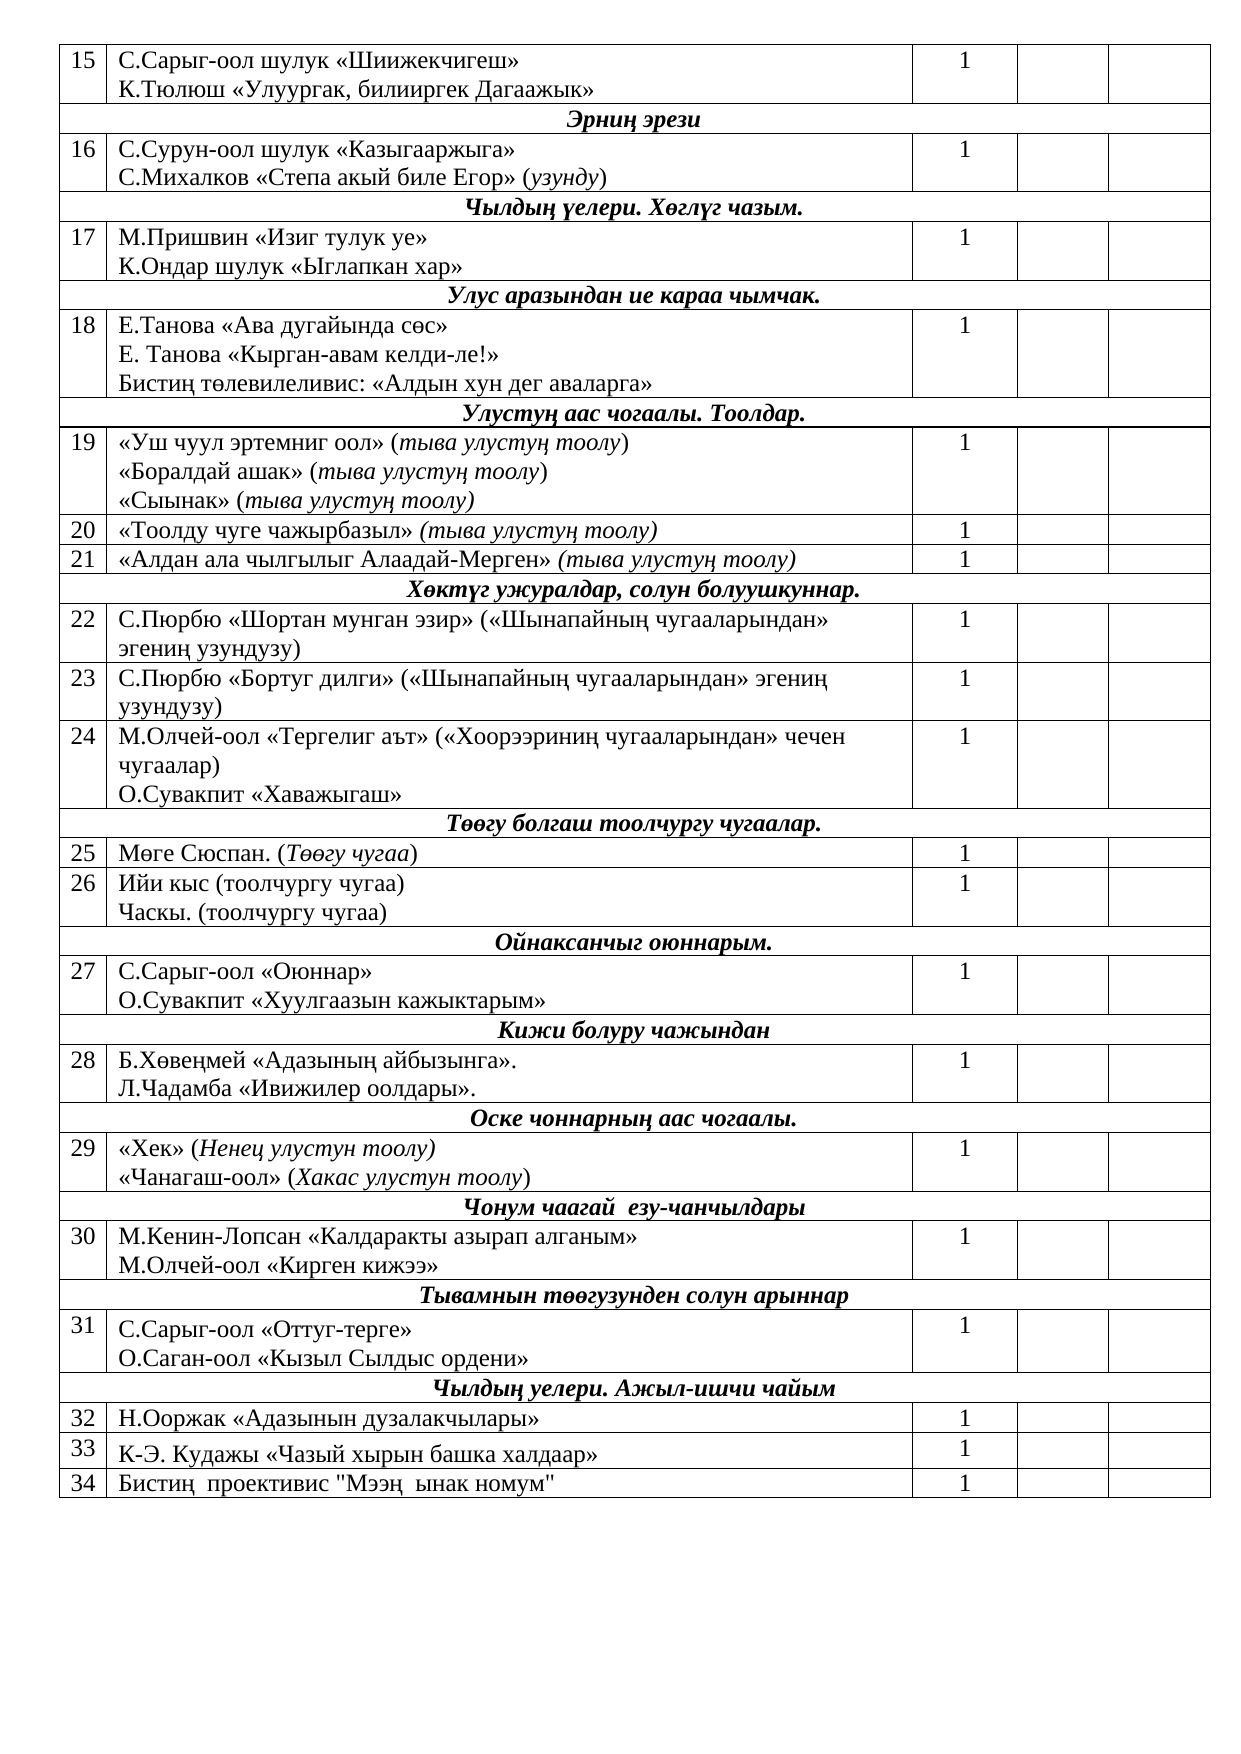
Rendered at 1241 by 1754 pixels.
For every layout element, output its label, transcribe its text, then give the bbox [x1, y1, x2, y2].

table_cell [1109, 1403, 1210, 1432]
table_cell 1 [913, 1045, 1017, 1102]
table_cell 27 [60, 956, 106, 1014]
table_cell 1 [913, 1133, 1017, 1191]
table_cell 16 [60, 134, 106, 191]
table_cell 25 [60, 838, 106, 867]
table_cell [1018, 868, 1108, 926]
table_cell [1109, 1433, 1210, 1467]
table_cell «Хек» (Ненец улустун тоолу) «Чанагаш-оол» (Хакас улустун тоолу) [107, 1133, 912, 1191]
table_cell 1 [913, 134, 1017, 191]
table_cell 18 [60, 310, 106, 397]
table_cell [1109, 1310, 1210, 1372]
table_cell [1018, 134, 1108, 191]
table_cell М.Пришвин «Изиг тулук уе» К.Ондар шулук «Ыглапкан хар» [107, 222, 912, 279]
table_cell [1109, 1133, 1210, 1191]
table_cell [1109, 428, 1210, 514]
table_cell [1018, 1221, 1108, 1279]
table_cell С.Сарыг-оол шулук «Шиижекчигеш» К.Тюлюш «Улуургак, билииргек Дагаажык» [107, 45, 912, 103]
table_cell 1 [913, 545, 1017, 573]
table_cell [1109, 868, 1210, 926]
table_cell [1109, 721, 1210, 807]
table_cell Улустуң аас чогаалы. Тоолдар. [60, 398, 1210, 426]
table_cell [1018, 428, 1108, 514]
table_cell [1018, 1133, 1108, 1191]
table_cell Чылдың үелери. Хөглүг чазым. [60, 192, 1210, 221]
table_cell Е.Танова «Ава дугайында сөс» Е. Танова «Кырган-авам келди-ле!» Бистиң төлевилеливис: «Алдын хун дег аваларга» [107, 310, 912, 397]
table_cell 1 [913, 222, 1017, 279]
table_cell Улус аразындан ие караа чымчак. [60, 281, 1210, 309]
table_cell [1109, 604, 1210, 662]
table_cell [1018, 604, 1108, 662]
table_cell 1 [913, 1469, 1017, 1497]
table_cell [1018, 1045, 1108, 1102]
table_cell [1109, 134, 1210, 191]
table_cell 28 [60, 1045, 106, 1102]
table_cell [1109, 222, 1210, 279]
table_cell 32 [60, 1403, 106, 1432]
table_cell 1 [913, 838, 1017, 867]
table_cell Н.Ооржак «Адазынын дузалакчылары» [107, 1403, 912, 1432]
table_cell [1018, 721, 1108, 807]
table_cell 21 [60, 545, 106, 573]
table_cell [1018, 45, 1108, 103]
table_cell «Уш чуул эртемниг оол» (тыва улустуң тоолу) «Боралдай ашак» (тыва улустуң тоолу) «Сыынак» (тыва улустуң тоолу) [107, 428, 912, 514]
table_cell [1018, 310, 1108, 397]
table_cell 1 [913, 1403, 1017, 1432]
table_cell К-Э. Кудажы «Чазый хырын башка халдаар» [107, 1433, 912, 1467]
table_cell Чылдың уелери. Ажыл-ишчи чайым [60, 1373, 1210, 1402]
table_cell 26 [60, 868, 106, 926]
table_cell [1109, 663, 1210, 720]
table_cell 17 [60, 222, 106, 279]
table_cell С.Сурун-оол шулук «Казыгааржыга» С.Михалков «Степа акый биле Егор» (узунду) [107, 134, 912, 191]
table_cell 15 [60, 45, 106, 103]
table_cell 1 [913, 721, 1017, 807]
table_cell 23 [60, 663, 106, 720]
table_cell М.Олчей-оол «Тергелиг аът» («Хоорээриниң чугааларындан» чечен чугаалар) О.Сувакпит «Хаважыгаш» [107, 721, 912, 807]
table_cell Бистиң проективис "Мээң ынак номум" [107, 1469, 912, 1497]
table_cell Кижи болуру чажындан [60, 1015, 1210, 1044]
table_cell М.Кенин-Лопсан «Калдаракты азырап алганым» М.Олчей-оол «Кирген кижээ» [107, 1221, 912, 1279]
table_cell 1 [913, 1221, 1017, 1279]
table_cell 29 [60, 1133, 106, 1191]
table_cell [1018, 1310, 1108, 1372]
table_cell 1 [913, 604, 1017, 662]
table_cell 22 [60, 604, 106, 662]
table_cell [1109, 1221, 1210, 1279]
table_cell 31 [60, 1310, 106, 1372]
table_cell Хөктүг ужуралдар, солун болуушкуннар. [60, 574, 1210, 603]
table_cell [1109, 956, 1210, 1014]
table_cell 24 [60, 721, 106, 807]
table_cell С.Сарыг-оол «Оюннар» О.Сувакпит «Хуулгаазын кажыктарым» [107, 956, 912, 1014]
table_cell Эрниң эрези [60, 104, 1210, 133]
table_cell Чонум чаагай езу-чанчылдары [60, 1192, 1210, 1220]
table_cell [1018, 515, 1108, 543]
table_cell 34 [60, 1469, 106, 1497]
table_cell С.Пюрбю «Шортан мунган эзир» («Шынапайның чугааларындан» эгениң узундузу) [107, 604, 912, 662]
table_cell [1109, 1045, 1210, 1102]
table_cell 1 [913, 1310, 1017, 1372]
table_cell 20 [60, 515, 106, 543]
table_cell С.Сарыг-оол «Оттуг-терге» О.Саган-оол «Кызыл Сылдыс ордени» [107, 1310, 912, 1372]
table_cell Ойнаксанчыг оюннарым. [60, 927, 1210, 955]
table_cell 1 [913, 310, 1017, 397]
table_cell [1109, 838, 1210, 867]
table_cell Төөгу болгаш тоолчургу чугаалар. [60, 809, 1210, 837]
table_cell [1018, 545, 1108, 573]
table_cell 1 [913, 45, 1017, 103]
table_cell 1 [913, 1433, 1017, 1467]
table_cell [1018, 1433, 1108, 1467]
table_cell 1 [913, 428, 1017, 514]
table_cell «Тоолду чуге чажырбазыл» (тыва улустуң тоолу) [107, 515, 912, 543]
table_cell [1109, 45, 1210, 103]
table_cell 1 [913, 515, 1017, 543]
table_cell [1018, 663, 1108, 720]
table_cell [1109, 545, 1210, 573]
table_cell Ийи кыс (тоолчургу чугаа) Часкы. (тоолчургу чугаа) [107, 868, 912, 926]
table_cell [1018, 1469, 1108, 1497]
table_cell Б.Хөвеңмей «Адазының айбызынга». Л.Чадамба «Ивижилер оолдары». [107, 1045, 912, 1102]
table_cell 1 [913, 663, 1017, 720]
table_cell [1018, 1403, 1108, 1432]
table_cell Тывамнын төөгузунден солун арыннар [60, 1280, 1210, 1309]
table_cell [1018, 838, 1108, 867]
table_cell [1109, 310, 1210, 397]
table_cell Оске чоннарның аас чогаалы. [60, 1103, 1210, 1132]
table_cell 30 [60, 1221, 106, 1279]
table_cell [1109, 1469, 1210, 1497]
table_cell 1 [913, 956, 1017, 1014]
table_cell 33 [60, 1433, 106, 1467]
table_cell 1 [913, 868, 1017, 926]
table_cell «Алдан ала чылгылыг Алаадай-Мерген» (тыва улустуң тоолу) [107, 545, 912, 573]
table_cell [1018, 956, 1108, 1014]
table_cell Мөге Сюспан. (Төөгу чугаа) [107, 838, 912, 867]
table_cell С.Пюрбю «Бортуг дилги» («Шынапайның чугааларындан» эгениң узундузу) [107, 663, 912, 720]
table_cell [1109, 515, 1210, 543]
table_cell 19 [60, 428, 106, 514]
table_cell [1018, 222, 1108, 279]
